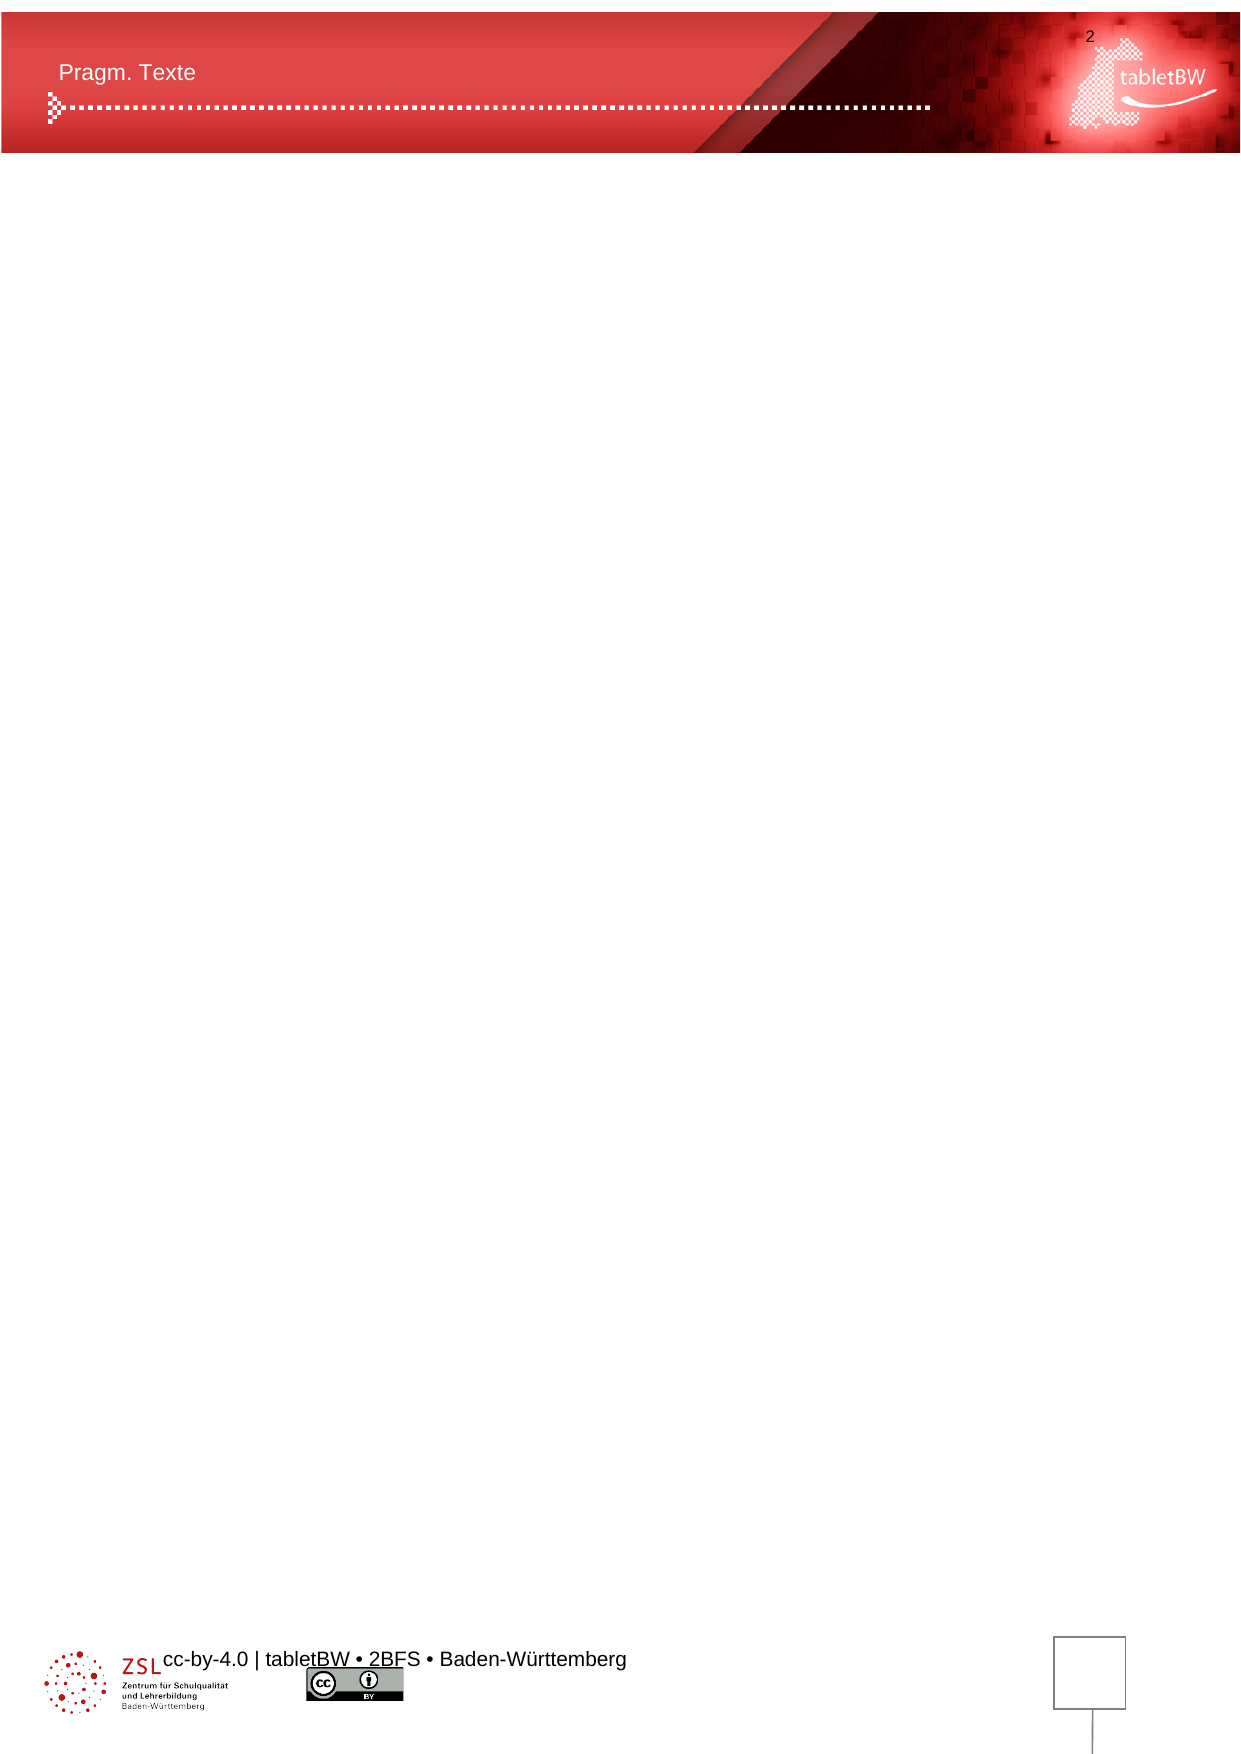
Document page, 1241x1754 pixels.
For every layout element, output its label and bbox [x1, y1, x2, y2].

picture [28, 1635, 244, 1714]
picture [239, 1653, 244, 1665]
picture [1, 12, 1241, 153]
picture [306, 1667, 404, 1701]
